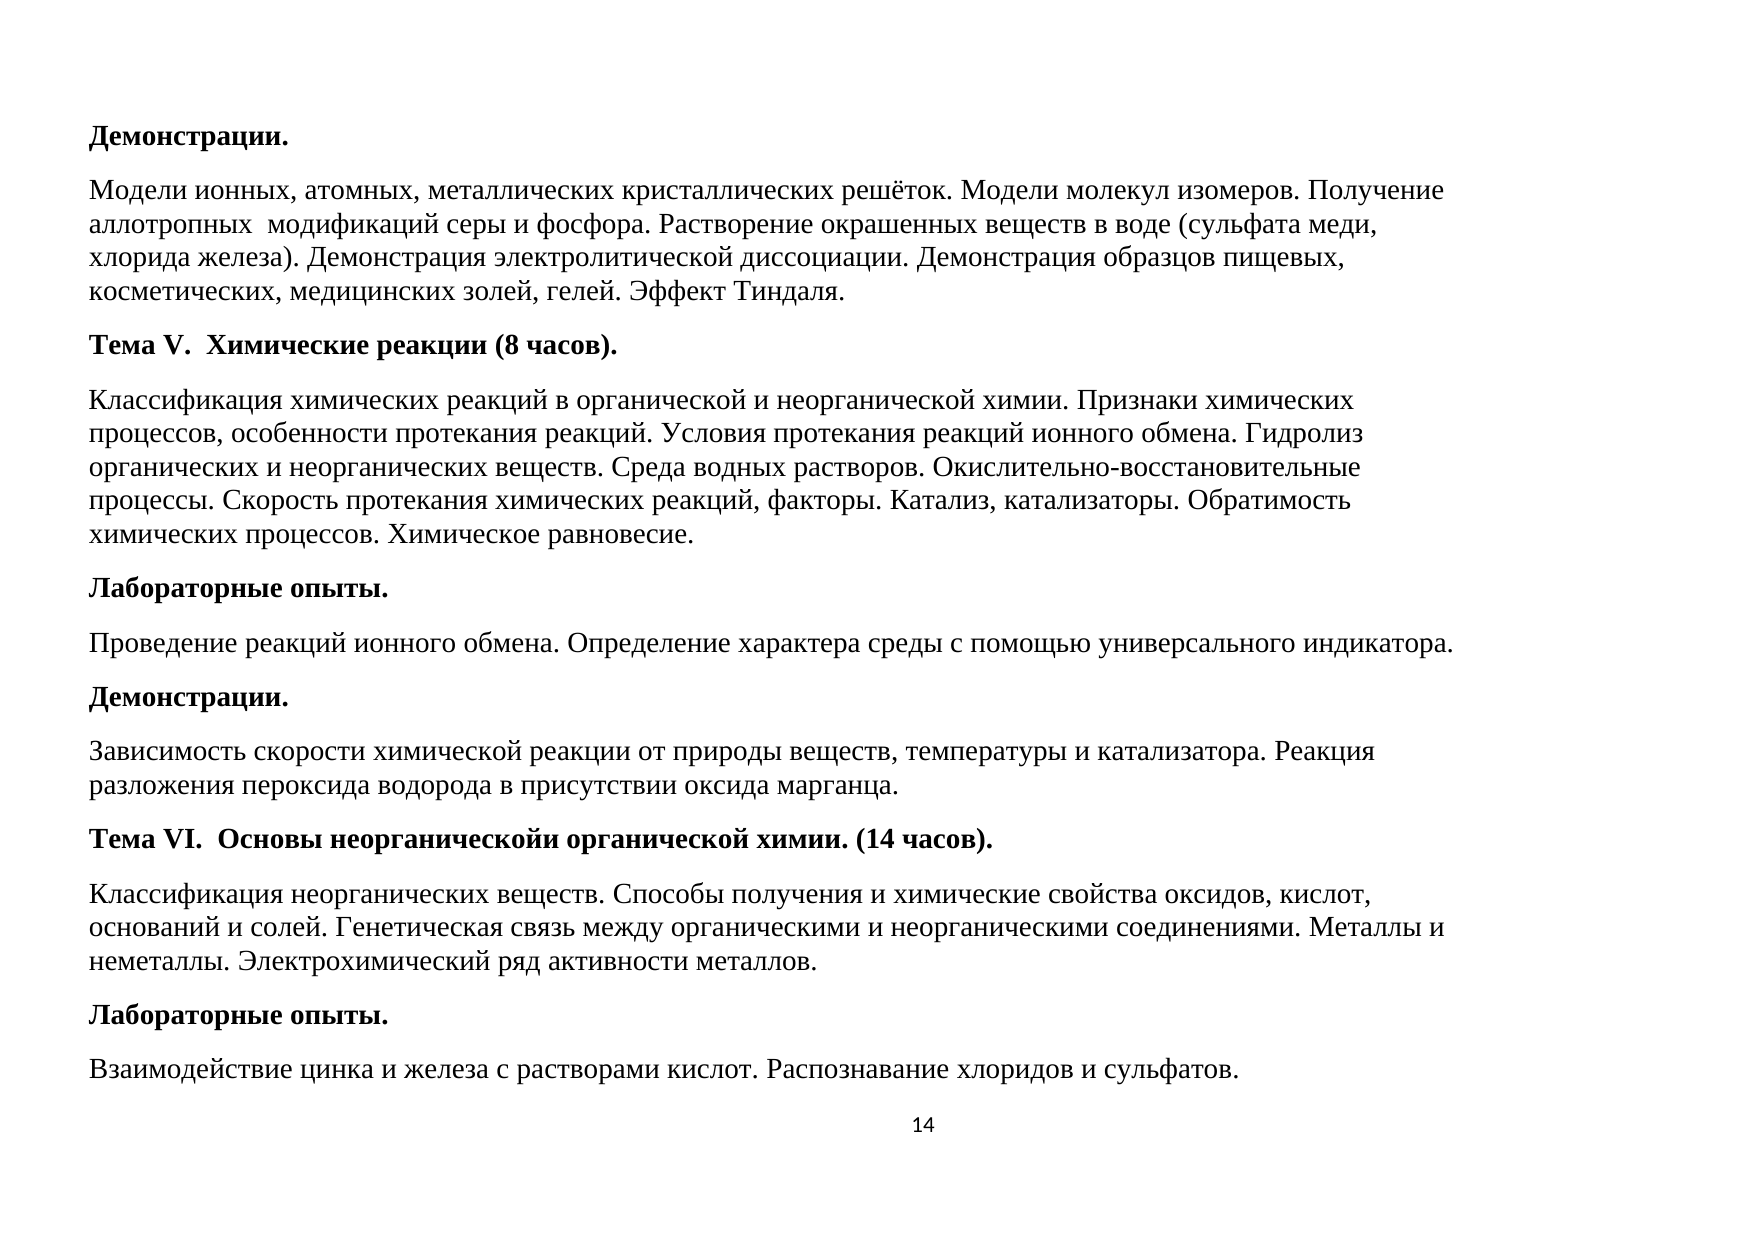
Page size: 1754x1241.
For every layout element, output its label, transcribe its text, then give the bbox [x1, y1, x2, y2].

text Тема VI. Основы неорганическойи органической химии. (14 часов). [89, 821, 1462, 855]
text Лабораторные опыты. [89, 997, 1462, 1031]
text Классификация неорганических веществ. Способы получения и химические свойства оксидов, кислот, оснований и солей. Генетическая связь между органическими и неорганическими соединениями. Металлы и неметаллы. Электрохимический ряд активности металлов. [89, 876, 1462, 976]
text Модели ионных, атомных, металлических кристаллических решёток. Модели молекул изомеров. Получение аллотропных модификаций серы и фосфора. Растворение окрашенных веществ в воде (сульфата меди, хлорида железа). Демонстрация электролитической диссоциации. Демонстрация образцов пищевых, косметических, медицинских золей, гелей. Эффект Тиндаля. [89, 172, 1462, 307]
text Демонстрации. [89, 118, 1462, 152]
text Лабораторные опыты. [89, 570, 1462, 604]
text Проведение реакций ионного обмена. Определение характера среды с помощью универсального индикатора. [89, 625, 1462, 658]
text Демонстрации. [89, 679, 1462, 713]
text Взаимодействие цинка и железа с растворами кислот. Распознавание хлоридов и сульфатов. [89, 1052, 1462, 1085]
text Зависимость скорости химической реакции от природы веществ, температуры и катализатора. Реакция разложения пероксида водорода в присутствии оксида марганца. [89, 733, 1462, 801]
text Тема V. Химические реакции (8 часов). [89, 327, 1462, 361]
text Классификация химических реакций в органической и неорганической химии. Признаки химических процессов, особенности протекания реакций. Условия протекания реакций ионного обмена. Гидролиз органических и неорганических веществ. Среда водных растворов. Окислительно-восстановительные процессы. Скорость протекания химических реакций, факторы. Катализ, катализаторы. Обратимость химических процессов. Химическое равновесие. [59, 382, 1462, 549]
